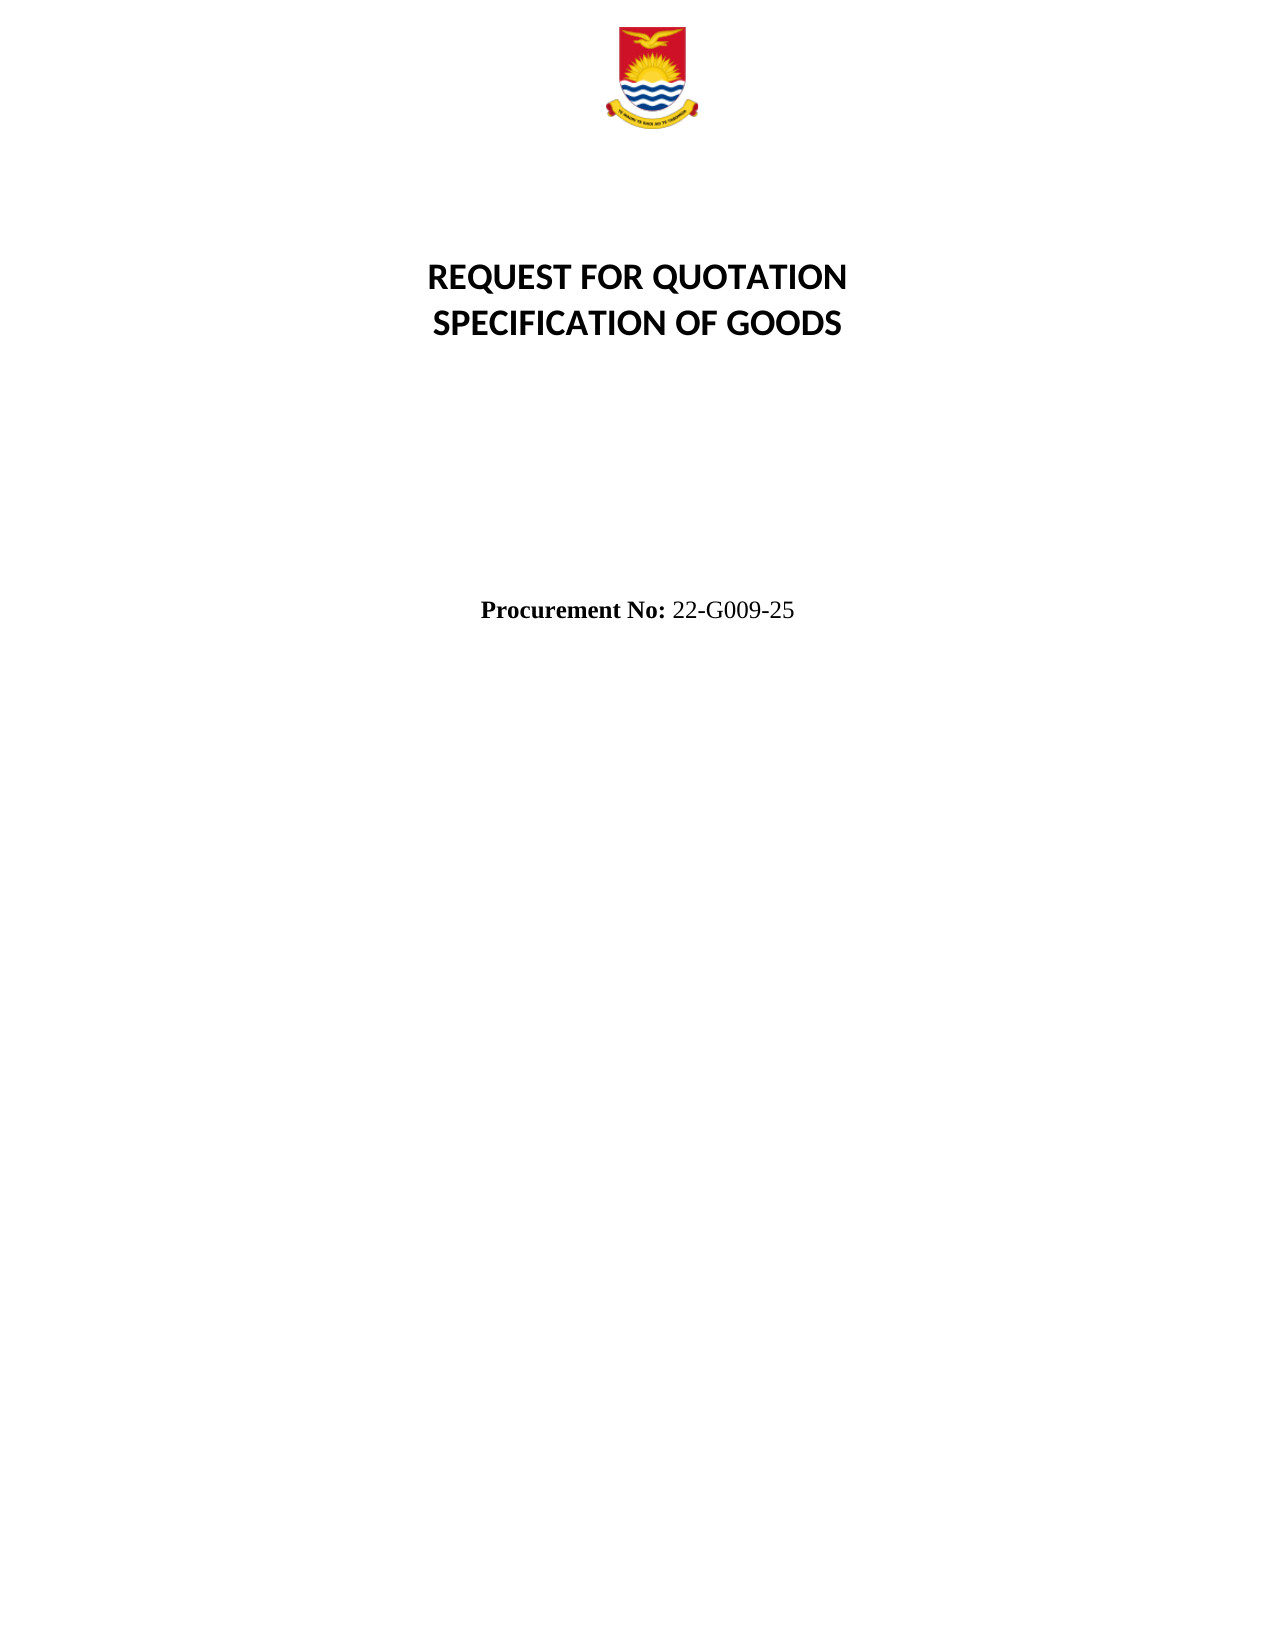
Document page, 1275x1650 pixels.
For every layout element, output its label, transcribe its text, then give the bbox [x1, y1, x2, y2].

text Procurement No: 22-G009-25 [150, 595, 1125, 623]
text REQUEST FOR QUOTATION SPECIFICATION OF GOODS [150, 253, 1125, 345]
picture [606, 27, 699, 129]
